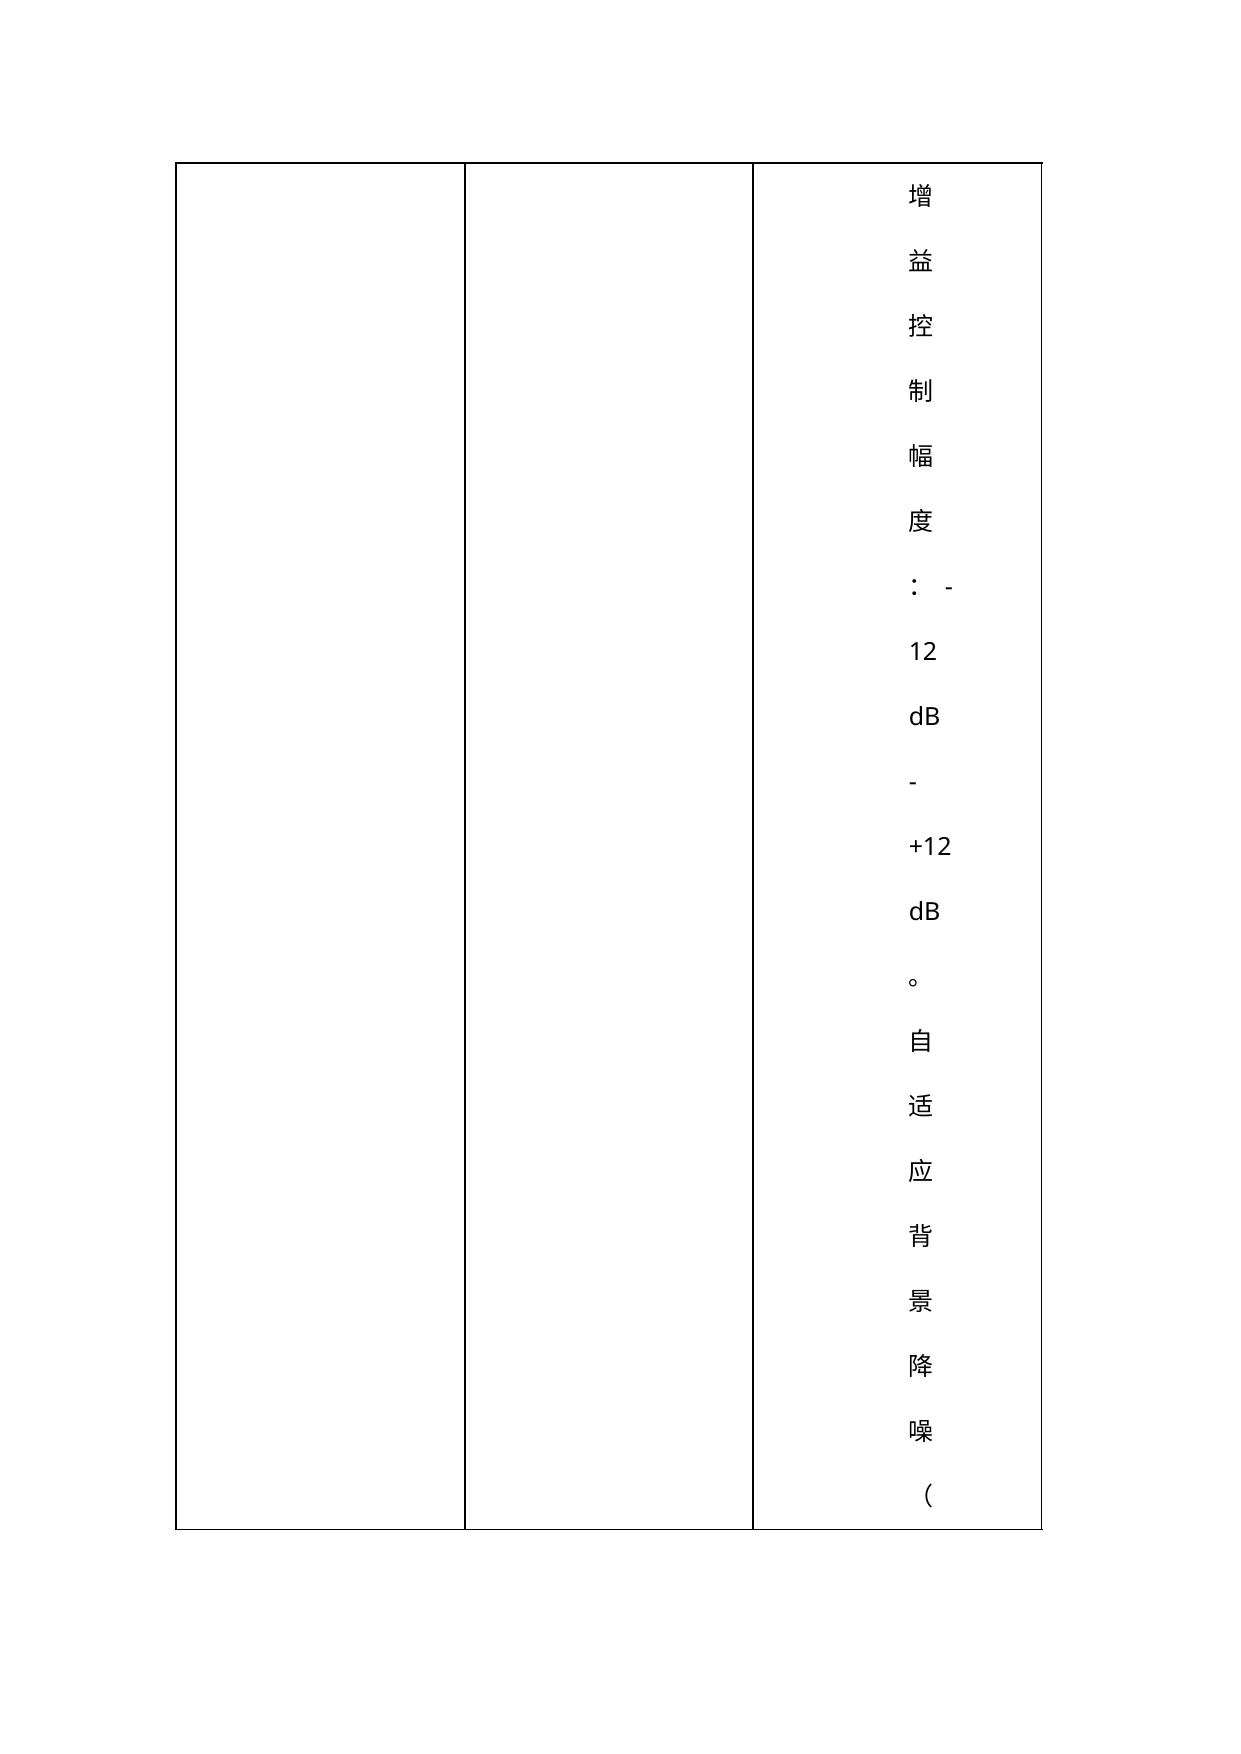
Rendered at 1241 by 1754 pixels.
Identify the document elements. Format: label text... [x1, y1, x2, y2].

table_cell 1 [177, 164, 464, 1528]
table_cell [754, 164, 1041, 1528]
table_cell [466, 164, 752, 1528]
